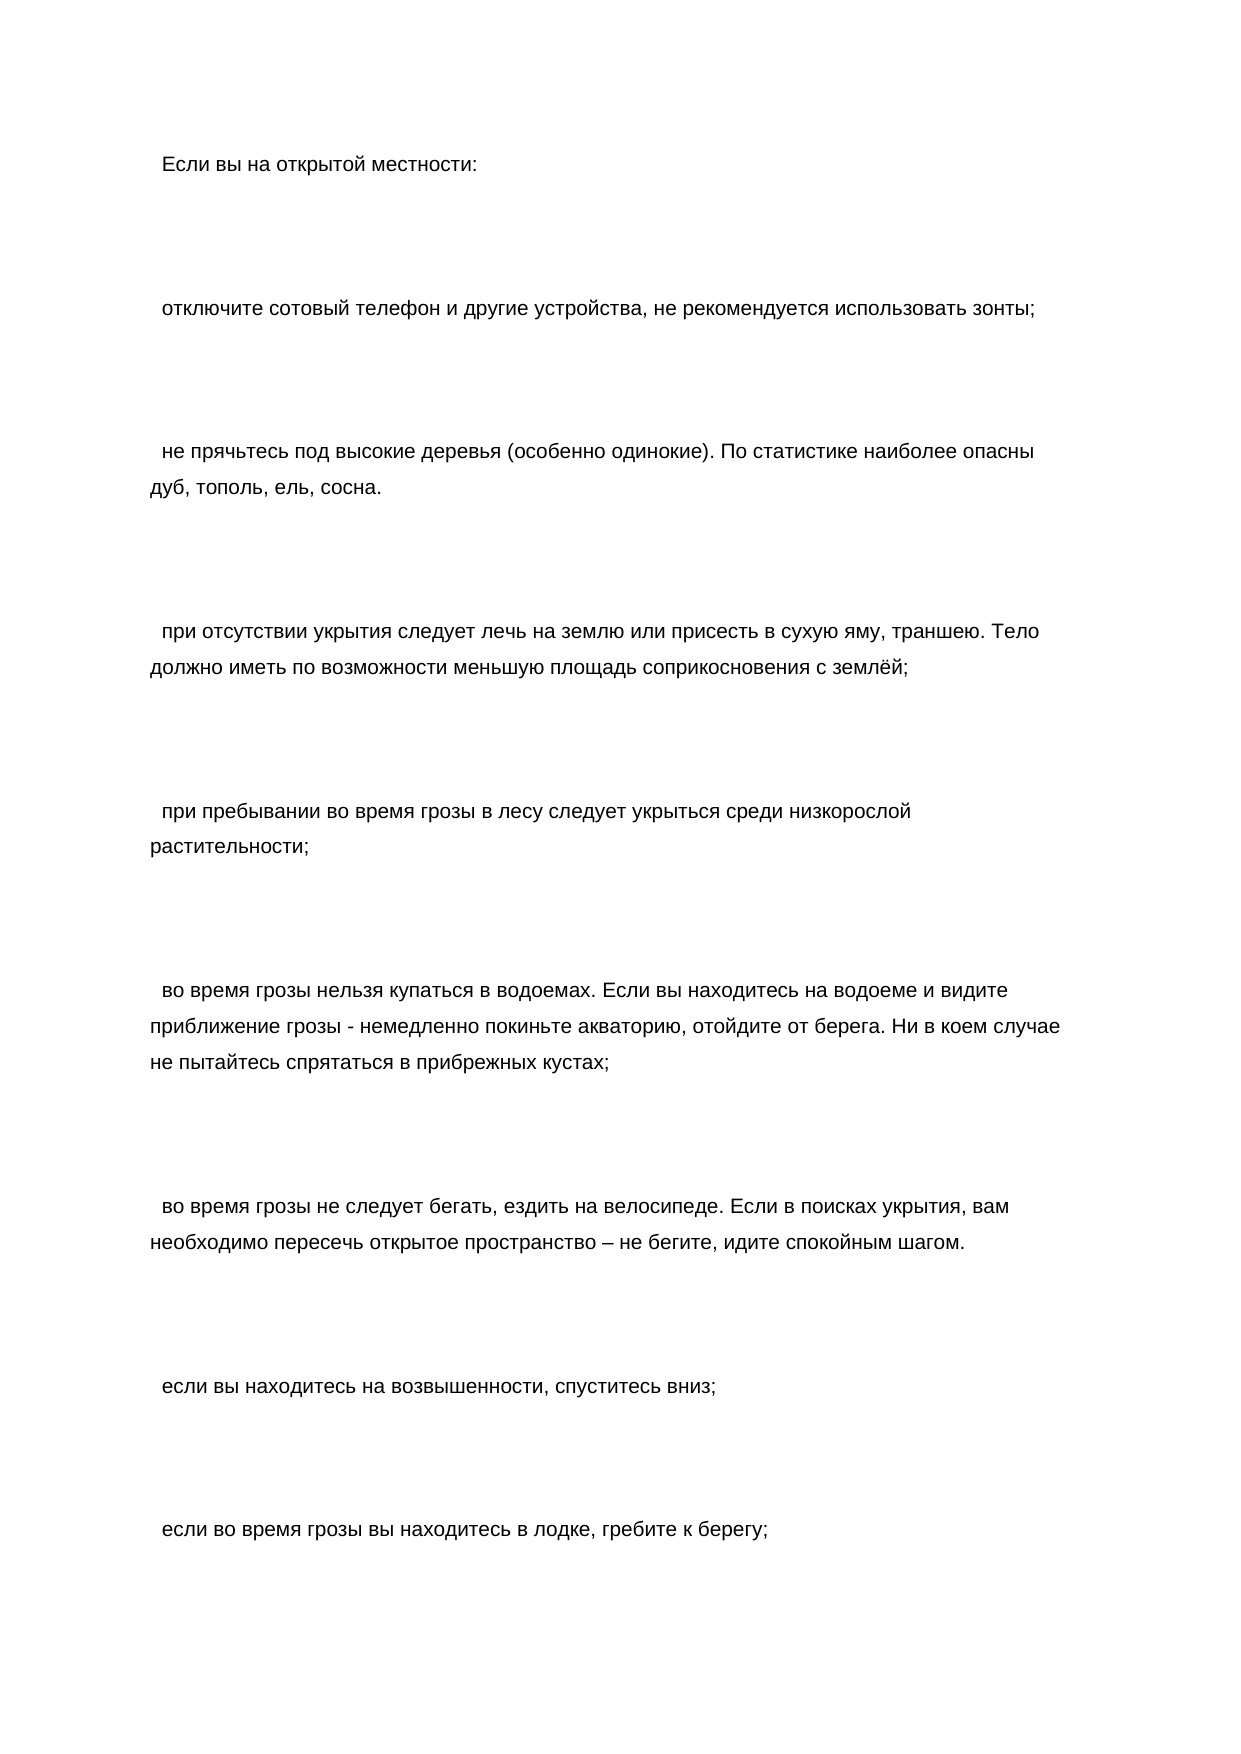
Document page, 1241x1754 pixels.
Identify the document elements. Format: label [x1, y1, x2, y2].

table_cell [140, 150, 1078, 1577]
